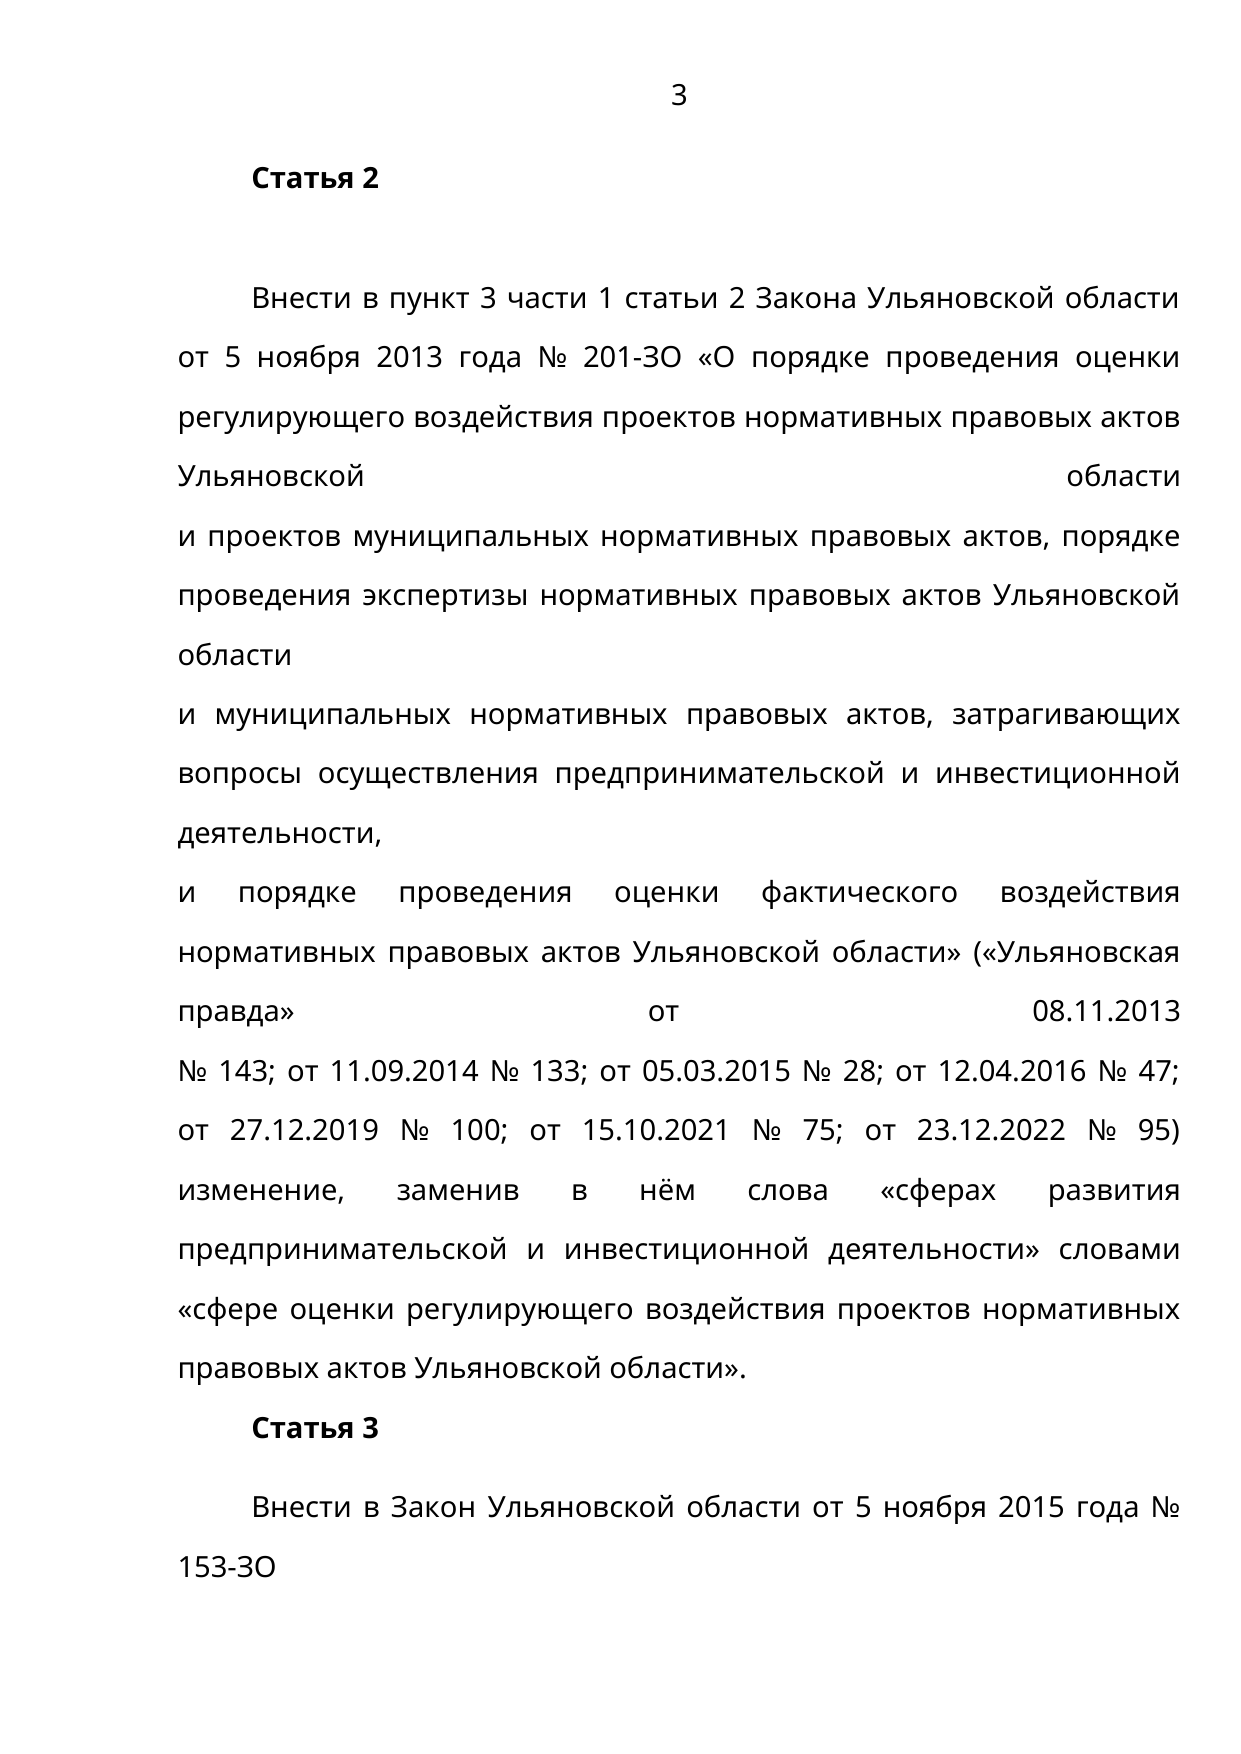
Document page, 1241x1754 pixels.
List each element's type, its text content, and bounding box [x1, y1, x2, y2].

subtitle Статья 2 [177, 158, 1181, 197]
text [177, 1486, 1181, 1586]
text Внести в пункт 3 части 1 статьи 2 Закона Ульяновской области от 5 ноября 2013 года № 201-ЗО «О порядке проведения оценки регулирующего воздействия проектов нормативных правовых актов Ульяновской области и проектов муниципальных нормативных правовых актов, порядке проведения экспертизы нормативных правовых актов Ульяновской области и муниципальных нормативных правовых актов, затрагивающих вопросы осуществления предпринимательской и инвестиционной деятельности, и порядке проведения оценки фактического воздействия нормативных правовых актов Ульяновской области» («Ульяновская правда» от 08.11.2013 № 143; от 11.09.2014 № 133; от 05.03.2015 № 28; от 12.04.2016 № 47; от 27.12.2019 № 100; от 15.10.2021 № 75; от 23.12.2022 № 95) изменение, заменив в нём слова «сферах развития предпринимательской и инвестиционной деятельности» словами «сфере оценки регулирующего воздействия проектов нормативных правовых актов Ульяновской области». [177, 277, 1181, 1387]
subtitle Статья 3 [177, 1407, 1181, 1447]
